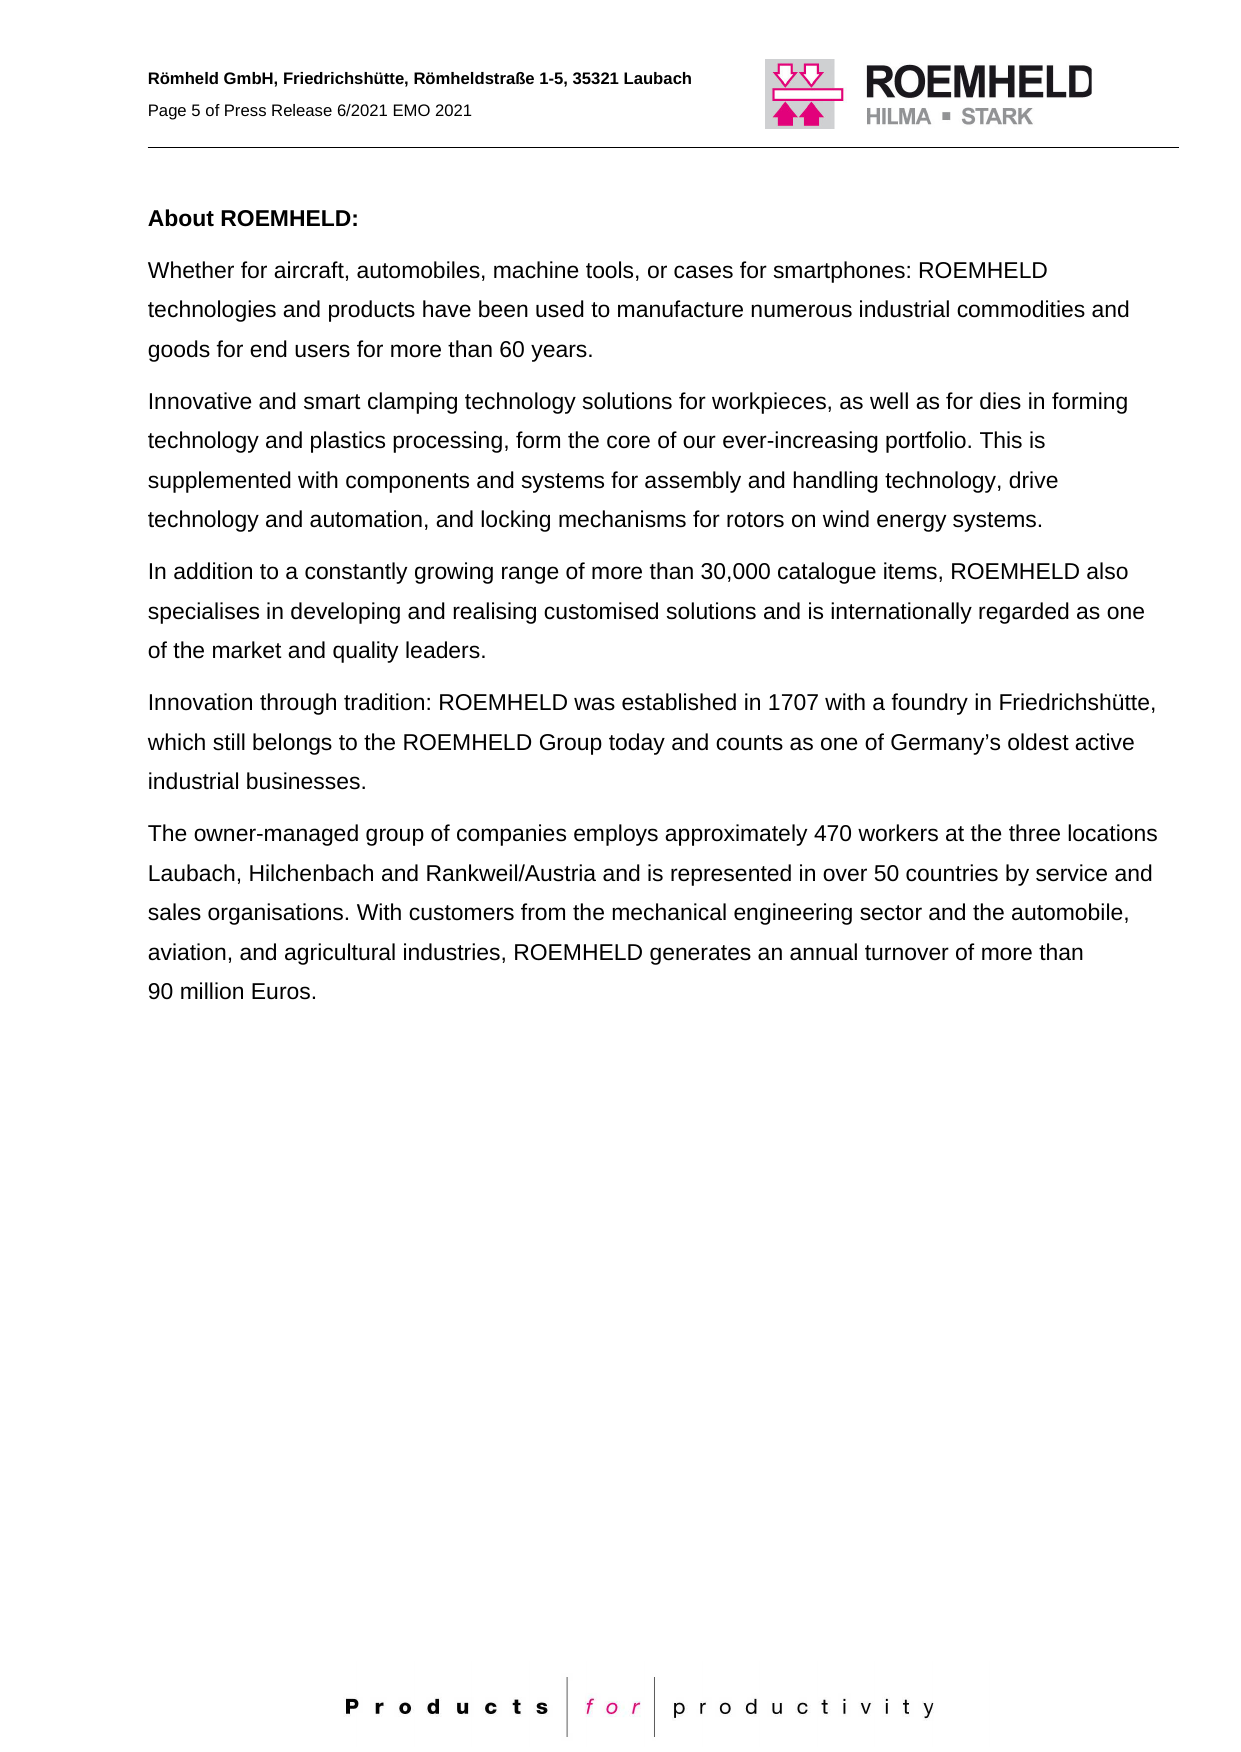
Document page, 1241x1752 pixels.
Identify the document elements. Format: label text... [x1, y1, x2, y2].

text Innovation through tradition: ROEMHELD was established in 1707 with a foundry in Friedrichshütte, which still belongs to the ROEMHELD Group today and counts as one of Germany’s oldest active industrial businesses. [148, 689, 1162, 794]
text In addition to a constantly growing range of more than 30,000 catalogue items, ROEMHELD also specialises in developing and realising customised solutions and is internationally regarded as one of the market and quality leaders. [148, 558, 1162, 663]
text Innovative and smart clamping technology solutions for workpieces, as well as for dies in forming technology and plastics processing, form the core of our ever-increasing portfolio. This is supplemented with components and systems for assembly and handling technology, drive technology and automation, and locking mechanisms for rotors on wind energy systems. [148, 388, 1162, 532]
text About ROEMHELD: [148, 153, 892, 231]
picture [299, 1661, 990, 1747]
text Whether for aircraft, automobiles, machine tools, or cases for smartphones: ROEMHELD technologies and products have been used to manufacture numerous industrial commodities and goods for end users for more than 60 years. [148, 257, 1162, 362]
picture [763, 59, 1092, 128]
text The owner-managed group of companies employs approximately 470 workers at the three locations Laubach, Hilchenbach and Rankweil/Austria and is represented in over 50 countries by service and sales organisations. With customers from the mechanical engineering sector and the automobile, aviation, and agricultural industries, ROEMHELD generates an annual turnover of more than 90 million Euros. [148, 820, 1162, 1004]
